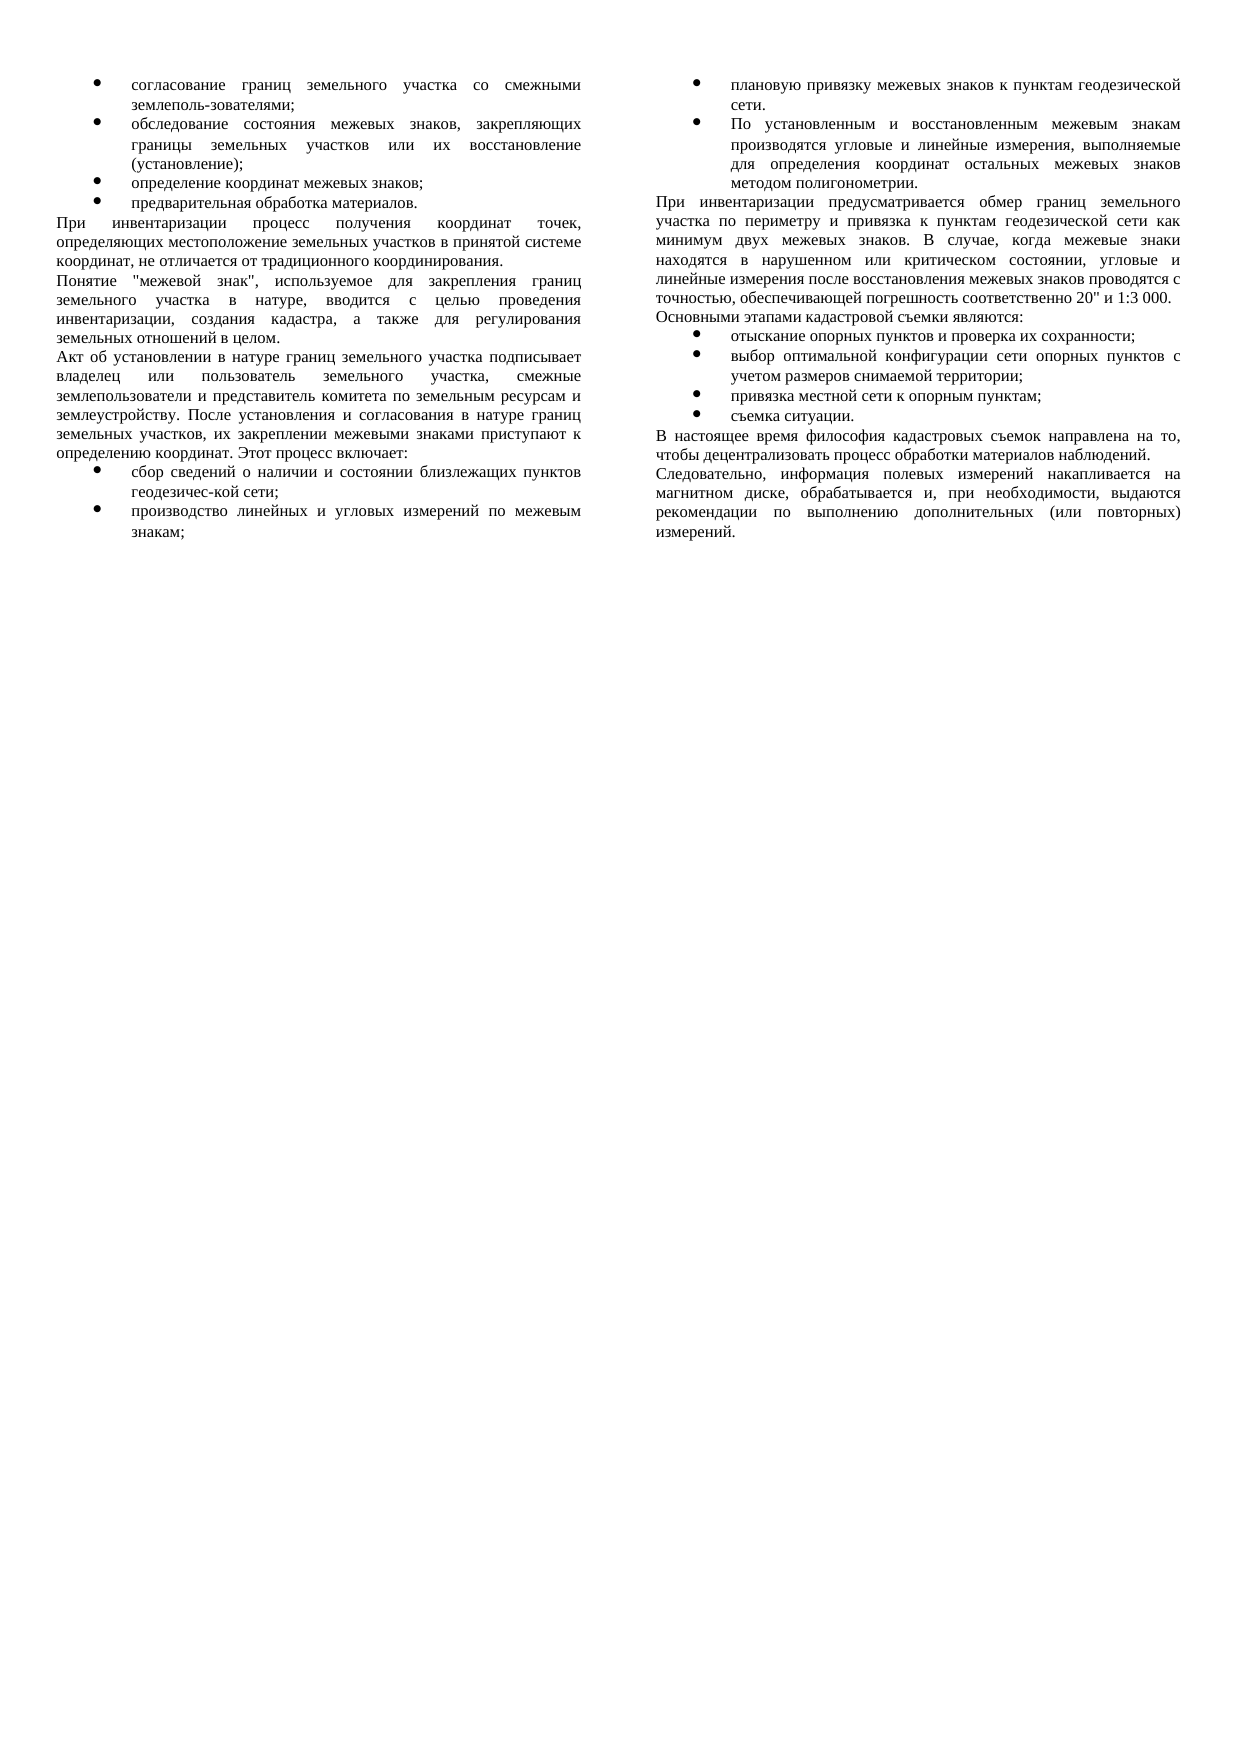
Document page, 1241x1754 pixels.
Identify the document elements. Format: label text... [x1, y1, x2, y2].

list плановую привязку межевых знаков к пунктам геодезической сети. [693, 75, 1181, 114]
list выбор оптимальной конфигурации сети опорных пунктов с учетом размеров снимаемой территории; [693, 346, 1181, 385]
text При инвентаризации процесс получения координат точек, определяющих местоположение земельных участков в принятой системе координат, не отличается от традиционного координирования. [56, 213, 582, 270]
text Основными этапами кадастровой съемки являются: [656, 307, 1181, 326]
list обследование состояния межевых знаков, закрепляющих границы земельных участков или их восстановление (установление); [94, 114, 582, 173]
text Акт об установлении в натуре границ земельного участка подписывает владелец или пользователь земельного участка, смежные землепользователи и представитель комитета по земельным ресурсам и землеустройству. После установления и согласования в натуре границ земельных участков, их закреплении межевыми знаками приступают к определению координат. Этот процесс включает: [56, 347, 582, 462]
list производство линейных и угловых измерений по межевым знакам; [94, 501, 582, 541]
text В настоящее время философия кадастровых съемок направлена на то, чтобы децентрализовать процесс обработки материалов наблюдений. [656, 426, 1181, 464]
list определение координат межевых знаков; [94, 173, 582, 193]
text При инвентаризации предусматривается обмер границ земельного участка по периметру и привязка к пунктам геодезической сети как минимум двух межевых знаков. В случае, когда межевые знаки находятся в нарушенном или критическом состоянии, угловые и линейные измерения после восстановления межевых знаков проводятся с точностью, обеспечивающей погрешность соответственно 20" и 1:3 000. [656, 192, 1181, 307]
text Понятие "межевой знак", используемое для закрепления границ земельного участка в натуре, вводится с целью проведения инвентаризации, создания кадастра, а также для регулирования земельных отношений в целом. [56, 270, 582, 347]
list сбор сведений о наличии и состоянии близлежащих пунктов геодезичес-кой сети; [94, 462, 582, 501]
list предварительная обработка материалов. [94, 193, 582, 213]
list согласование границ земельного участка со смежными землеполь-зователями; [94, 75, 582, 114]
text Следовательно, информация полевых измерений накапливается на магнитном диске, обрабатывается и, при необходимости, выдаются рекомендации по выполнению дополнительных (или повторных) измерений. [656, 464, 1181, 541]
list съемка ситуации. [693, 405, 1181, 426]
list привязка местной сети к опорным пунктам; [693, 385, 1181, 405]
list отыскание опорных пунктов и проверка их сохранности; [693, 326, 1181, 346]
list По установленным и восстановленным межевым знакам производятся угловые и линейные измерения, выполняемые для определения координат остальных межевых знаков методом полигонометрии. [693, 114, 1181, 192]
